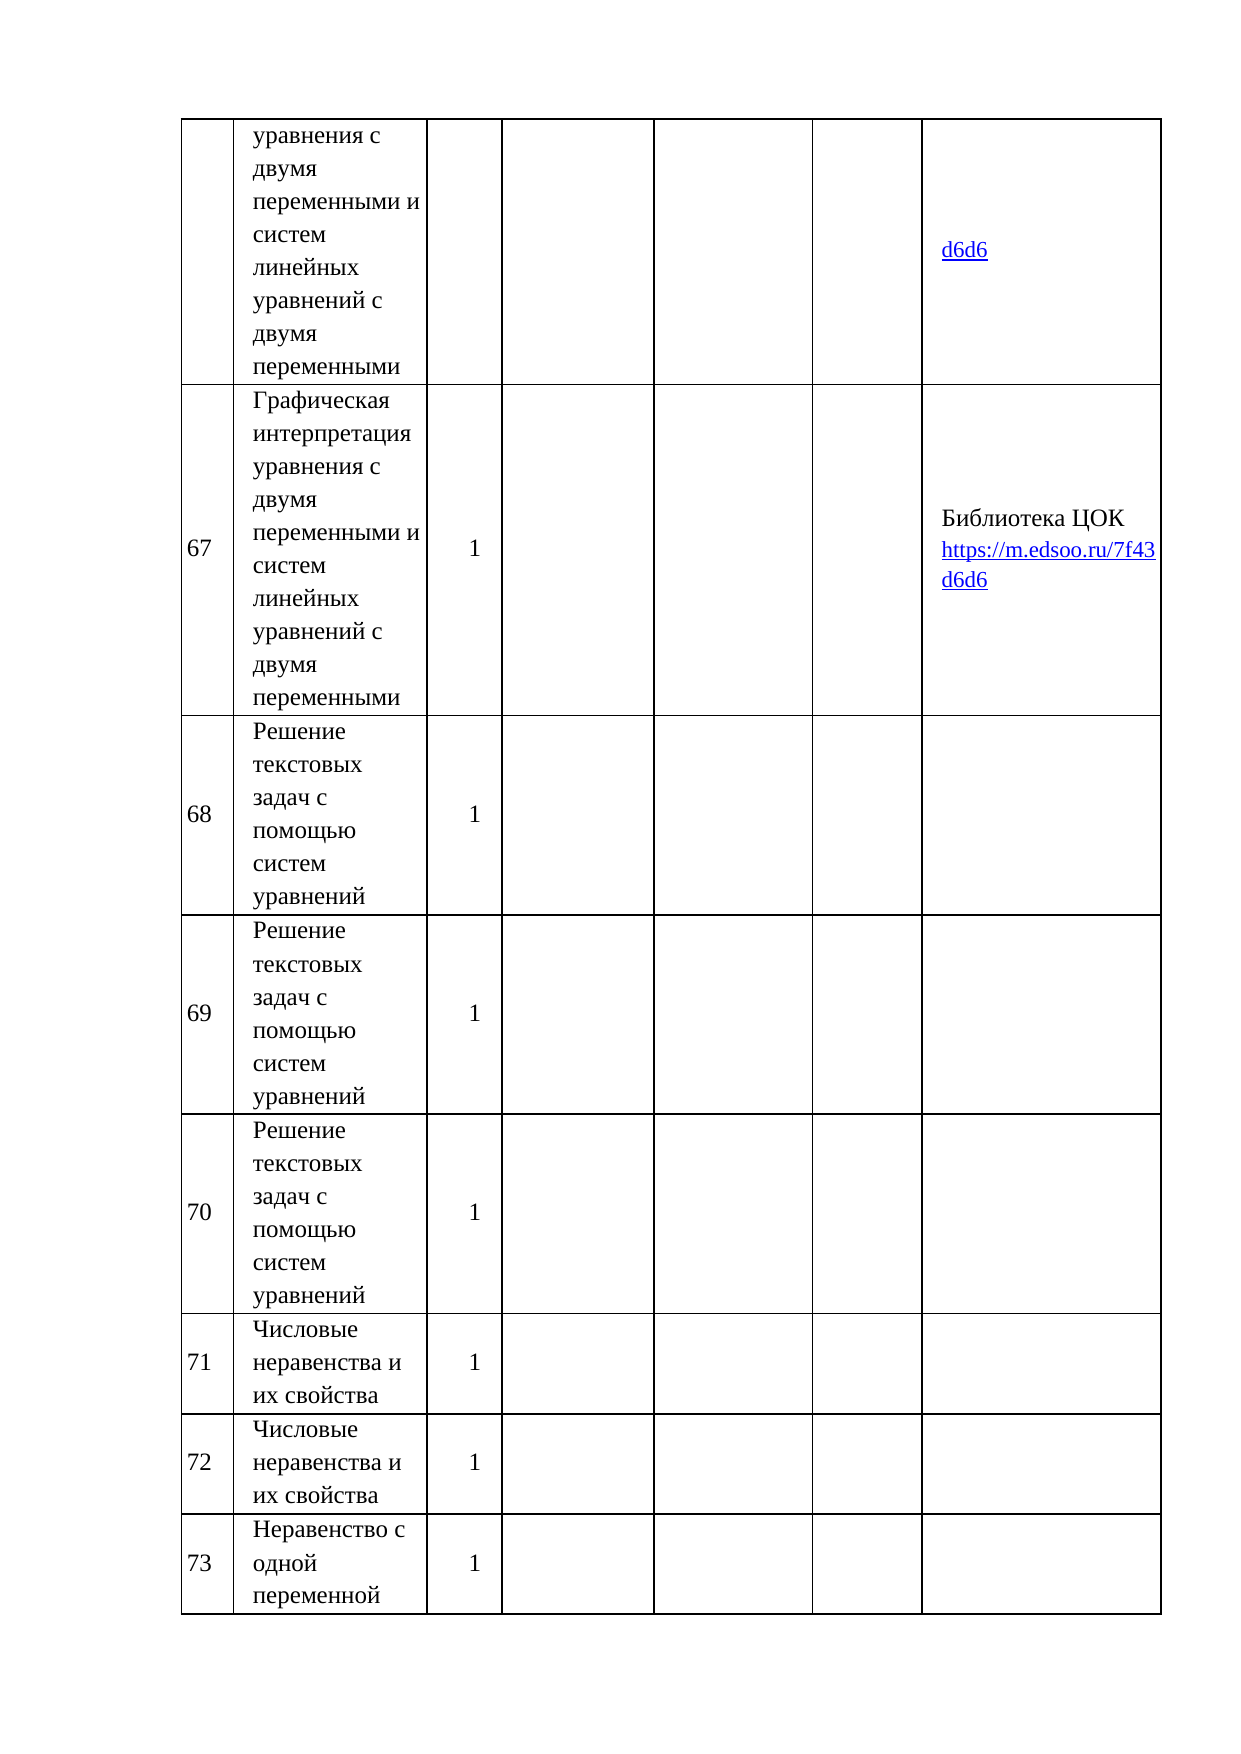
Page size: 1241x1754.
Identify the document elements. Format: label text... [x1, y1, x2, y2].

table_cell [655, 385, 812, 715]
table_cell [234, 385, 426, 715]
table_cell 1 [428, 716, 501, 914]
table_cell [655, 1415, 812, 1513]
table_cell [503, 1415, 653, 1513]
table_cell [503, 716, 653, 914]
table_cell [813, 120, 921, 383]
table_cell 66 [182, 120, 233, 383]
table_cell [655, 1314, 812, 1413]
table_cell [923, 1314, 1160, 1413]
table_cell [923, 716, 1160, 914]
table_cell 73 [182, 1515, 233, 1613]
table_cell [923, 120, 1160, 383]
table_cell [813, 1415, 921, 1513]
table_cell Неравенство с одной переменной [234, 1515, 426, 1613]
table_cell [923, 1415, 1160, 1513]
table_cell [655, 1115, 812, 1313]
table_cell 1 [428, 1515, 501, 1613]
table_cell [813, 385, 921, 715]
table_cell 1 [428, 1115, 501, 1313]
table_cell 1 [428, 916, 501, 1113]
table_cell 1 [428, 120, 501, 383]
table_cell [503, 1115, 653, 1313]
table_cell [923, 916, 1160, 1113]
table_cell [655, 716, 812, 914]
table_cell [503, 120, 653, 383]
table_cell [813, 1515, 921, 1613]
table_cell 67 [182, 385, 233, 715]
table_cell [813, 1115, 921, 1313]
table_cell 1 [428, 1415, 501, 1513]
table_cell 68 [182, 716, 233, 914]
table_cell [813, 916, 921, 1113]
table_cell [655, 916, 812, 1113]
table_cell Решение текстовых задач с помощью систем уравнений [234, 716, 426, 914]
table_cell 69 [182, 916, 233, 1113]
table_cell 70 [182, 1115, 233, 1313]
table_cell Числовые неравенства и их свойства [234, 1415, 426, 1513]
table_cell [503, 1314, 653, 1413]
table_cell [923, 1515, 1160, 1613]
table_cell 72 [182, 1415, 233, 1513]
table_cell 1 [428, 385, 501, 715]
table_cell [234, 120, 426, 383]
table_cell [923, 1115, 1160, 1313]
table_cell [923, 385, 1160, 715]
table_cell 1 [428, 1314, 501, 1413]
table_cell [503, 385, 653, 715]
table_cell [503, 1515, 653, 1613]
table_cell Решение текстовых задач с помощью систем уравнений [234, 916, 426, 1113]
table_cell [655, 120, 812, 383]
table_cell Числовые неравенства и их свойства [234, 1314, 426, 1413]
table_cell [813, 716, 921, 914]
table_cell [503, 916, 653, 1113]
table_cell Решение текстовых задач с помощью систем уравнений [234, 1115, 426, 1313]
table_cell [813, 1314, 921, 1413]
table_cell [655, 1515, 812, 1613]
table_cell 71 [182, 1314, 233, 1413]
